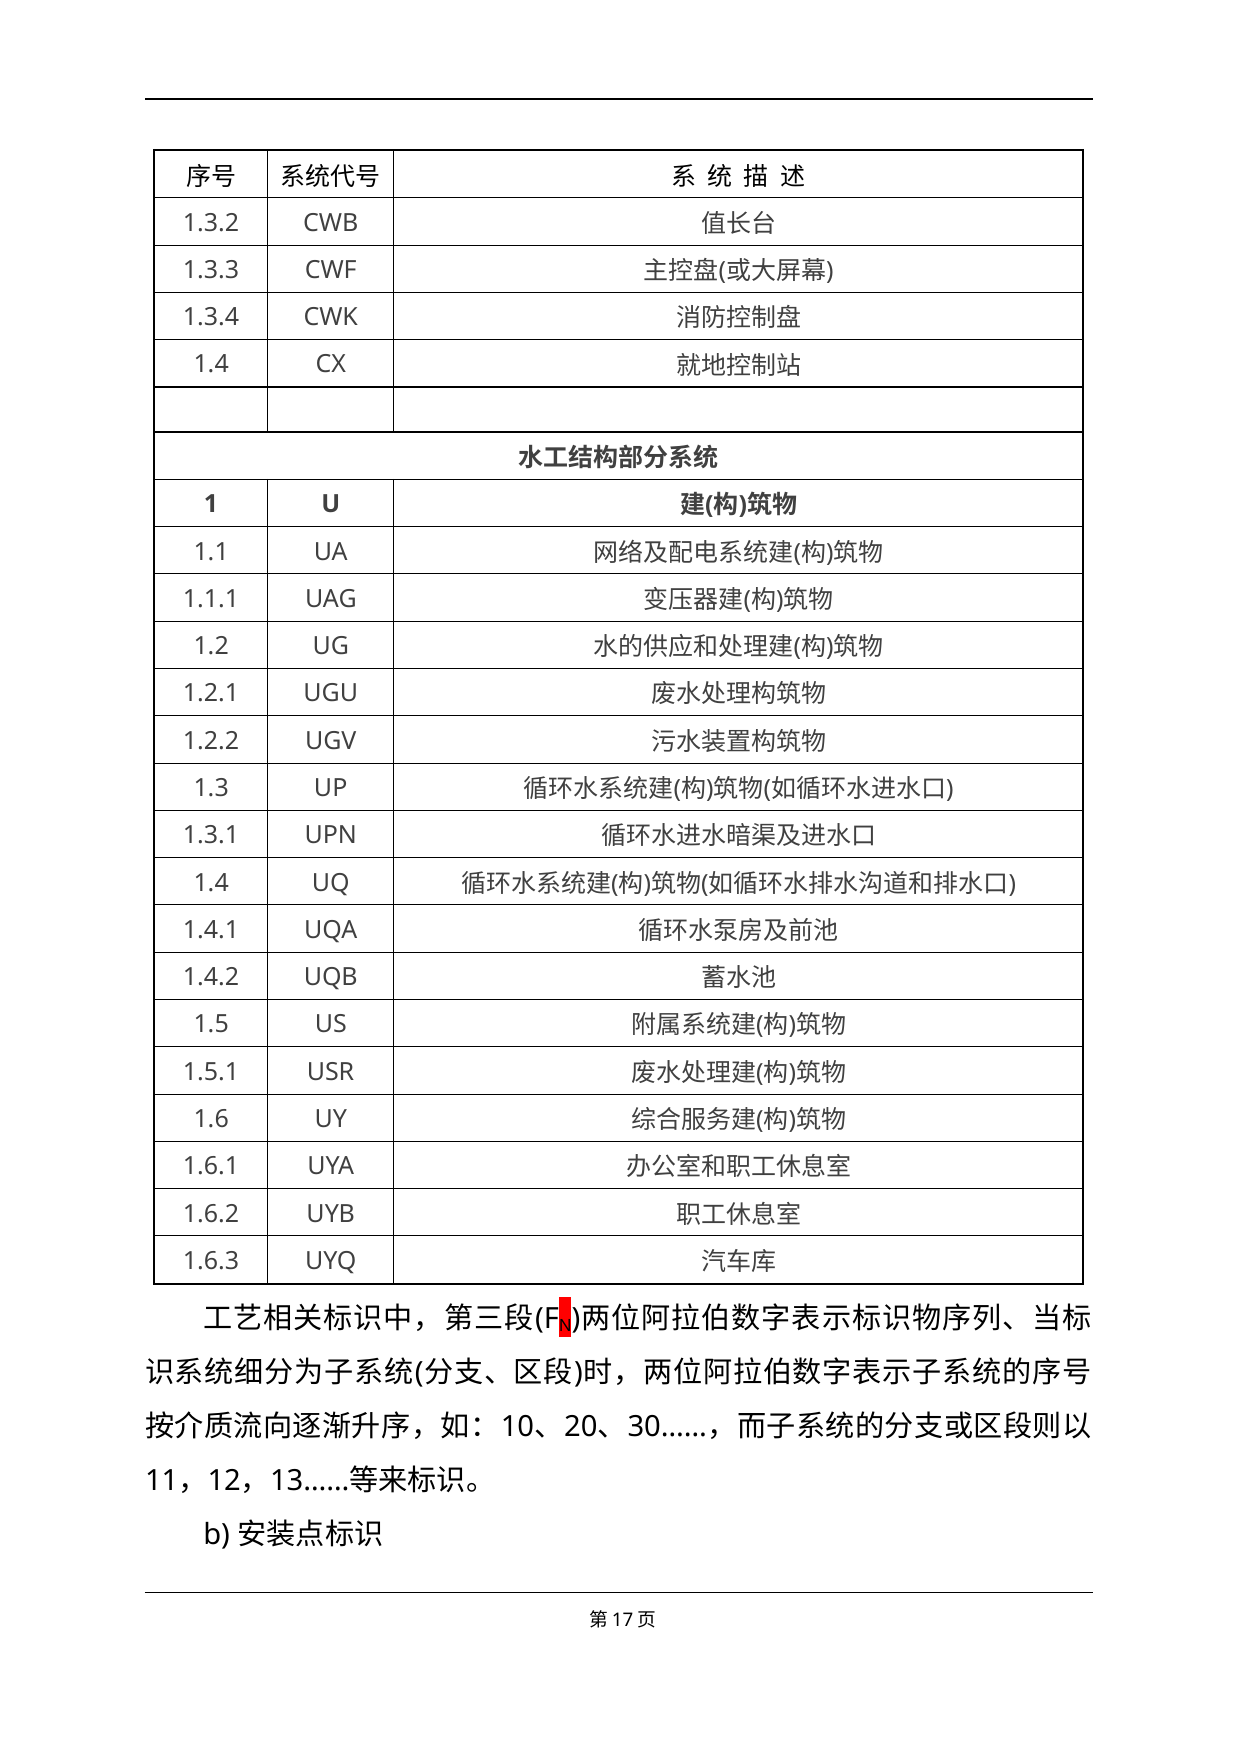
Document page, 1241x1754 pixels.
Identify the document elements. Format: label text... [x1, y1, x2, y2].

table_cell [155, 246, 267, 292]
table_cell [155, 1189, 267, 1235]
table_cell 废水处理建(构)筑物 [394, 1047, 1082, 1093]
table_cell 1.4 [155, 858, 267, 904]
table_cell [155, 1236, 267, 1283]
table_cell CX [268, 340, 393, 386]
table_cell UYB [268, 1189, 393, 1235]
table_cell [155, 953, 267, 999]
table_cell 水工结构部分系统 [155, 433, 1082, 479]
table_cell 循环水系统建(构)筑物(如循环水进水口) [394, 764, 1082, 810]
table_cell 污水装置构筑物 [394, 716, 1082, 762]
table_cell 建(构)筑物 [394, 480, 1082, 526]
table_cell 1.3 [155, 764, 267, 810]
text 工艺相关标识中，第三段(FN)两位阿拉伯数字表示标识物序列、当标识系统细分为子系统(分支、区段)时，两位阿拉伯数字表示子系统的序号按介质流向逐渐升序，如：10、20、30……，而子系统的分支或区段则以11，12，13……等来标识。 [145, 1285, 1093, 1501]
table_cell 1.4 [155, 340, 267, 386]
table_cell 循环水进水暗渠及进水口 [394, 811, 1082, 857]
table_cell [155, 669, 267, 715]
table_cell UGU [268, 669, 393, 715]
table_cell UYA [268, 1142, 393, 1188]
table_header 系 统 描 述 [394, 151, 1082, 197]
table_cell CWB [268, 198, 393, 244]
table_cell 变压器建(构)筑物 [394, 574, 1082, 621]
table_cell 循环水泵房及前池 [394, 905, 1082, 952]
table_cell UGV [268, 716, 393, 762]
table_cell 蓄水池 [394, 953, 1082, 999]
table_cell UQA [268, 905, 393, 952]
table_cell 1 [155, 480, 267, 526]
table_cell 1.1 [155, 527, 267, 573]
table_cell CWF [268, 246, 393, 292]
table_cell 汽车库 [394, 1236, 1082, 1283]
table_cell UY [268, 1095, 393, 1141]
table_cell [155, 1047, 267, 1093]
table_cell USR [268, 1047, 393, 1093]
table_cell [394, 388, 1082, 431]
table_cell [268, 388, 393, 431]
table_cell [155, 811, 267, 857]
table_cell 1.2 [155, 622, 267, 668]
table_cell 职工休息室 [394, 1189, 1082, 1235]
table_cell U [268, 480, 393, 526]
table_cell 就地控制站 [394, 340, 1082, 386]
table_cell [155, 198, 267, 244]
table_cell [155, 574, 267, 621]
table_cell [155, 1142, 267, 1188]
table_cell UA [268, 527, 393, 573]
table_cell 水的供应和处理建(构)筑物 [394, 622, 1082, 668]
table_cell 网络及配电系统建(构)筑物 [394, 527, 1082, 573]
table_cell UPN [268, 811, 393, 857]
table_cell UQB [268, 953, 393, 999]
table_cell 值长台 [394, 198, 1082, 244]
table_cell 附属系统建(构)筑物 [394, 1000, 1082, 1046]
table_cell [155, 905, 267, 952]
table_cell [155, 293, 267, 339]
table_cell [155, 388, 267, 431]
table_header 序号 [155, 151, 267, 197]
table_cell UP [268, 764, 393, 810]
table_cell UAG [268, 574, 393, 621]
table_cell 1.5 [155, 1000, 267, 1046]
table_cell 1.6 [155, 1095, 267, 1141]
table_cell UYQ [268, 1236, 393, 1283]
table_cell 废水处理构筑物 [394, 669, 1082, 715]
table_cell 循环水系统建(构)筑物(如循环水排水沟道和排水口) [394, 858, 1082, 904]
table_cell 综合服务建(构)筑物 [394, 1095, 1082, 1141]
table_cell UG [268, 622, 393, 668]
table_cell 主控盘(或大屏幕) [394, 246, 1082, 292]
table_cell 消防控制盘 [394, 293, 1082, 339]
table_cell CWK [268, 293, 393, 339]
table_cell [155, 716, 267, 762]
table_cell US [268, 1000, 393, 1046]
text b) 安装点标识 [145, 1501, 1093, 1556]
table_cell 办公室和职工休息室 [394, 1142, 1082, 1188]
table_header 系统代号 [268, 151, 393, 197]
table_cell UQ [268, 858, 393, 904]
